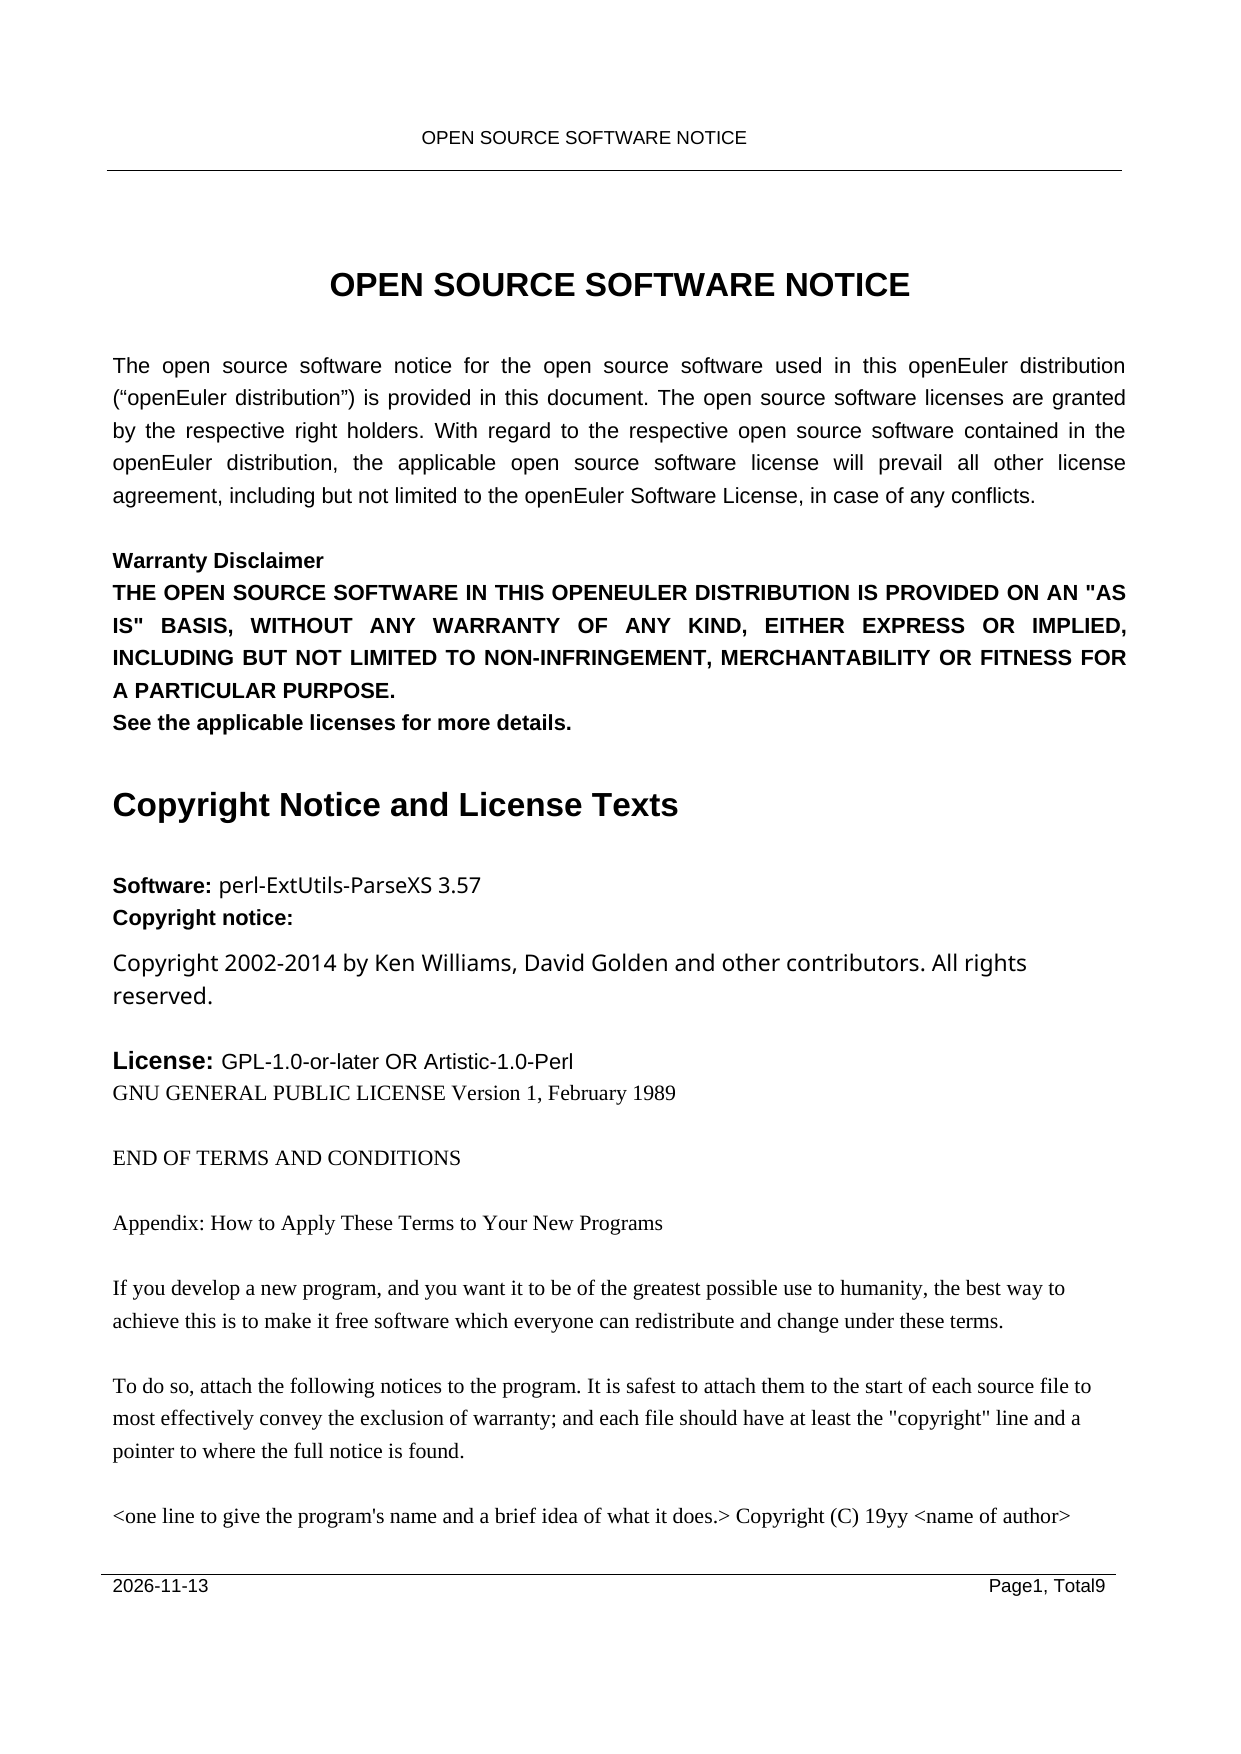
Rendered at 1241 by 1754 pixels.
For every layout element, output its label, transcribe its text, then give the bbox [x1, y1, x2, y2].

text Copyright 2002-2014 by Ken Williams, David Golden and other contributors. All rights reserved. [112, 947, 1128, 1044]
text OPEN SOURCE SOFTWARE NOTICE [112, 251, 1128, 316]
text THE OPEN SOURCE SOFTWARE IN THIS OPENEULER DISTRIBUTION IS PROVIDED ON AN "AS IS" BASIS, WITHOUT ANY WARRANTY OF ANY KIND, EITHER EXPRESS OR IMPLIED, INCLUDING BUT NOT LIMITED TO NON-INFRINGEMENT, MERCHANTABILITY OR FITNESS FOR A PARTICULAR PURPOSE. See the applicable licenses for more details. [112, 576, 1128, 739]
text License: GPL-1.0-or-later OR Artistic-1.0-Perl [112, 1044, 1128, 1077]
text Copyright Notice and License Texts [112, 771, 1128, 836]
text Warranty Disclaimer [112, 544, 1128, 576]
text The open source software notice for the open source software used in this openEuler distribution (“openEuler distribution”) is provided in this document. The open source software licenses are granted by the respective right holders. With regard to the respective open source software contained in the openEuler distribution, the applicable open source software license will prevail all other license agreement, including but not limited to the openEuler Software License, in case of any conflicts. [112, 349, 1128, 511]
title Software: perl-ExtUtils-ParseXS 3.57 [112, 869, 1128, 901]
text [112, 1077, 1128, 1532]
text Copyright notice: [112, 901, 1128, 934]
